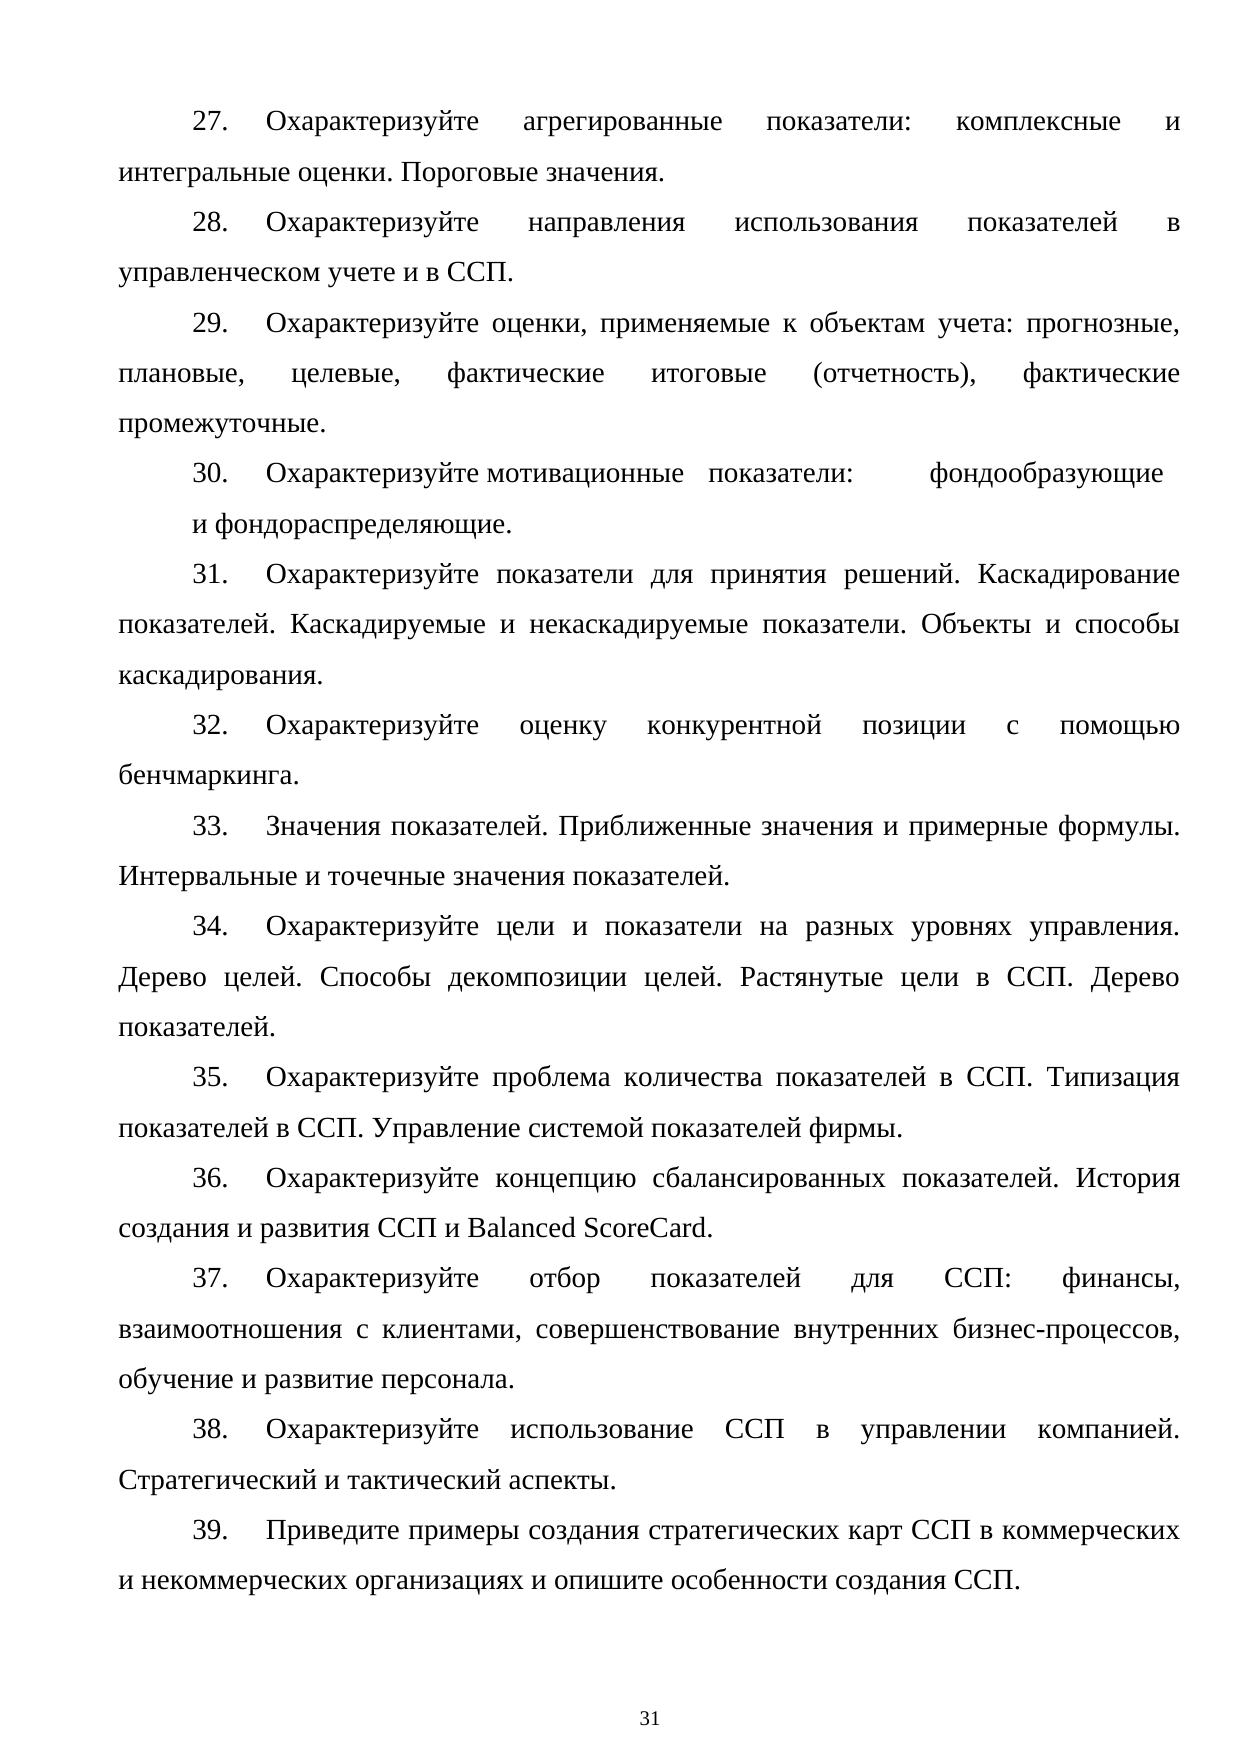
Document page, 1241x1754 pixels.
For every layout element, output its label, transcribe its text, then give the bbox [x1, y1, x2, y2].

list Охарактеризуйте отбор показателей для ССП: финансы, взаимоотношения с клиентами, совершенствование внутренних бизнес-процессов, обучение и развитие персонала. [118, 1261, 1181, 1395]
list Приведите примеры создания стратегических карт ССП в коммерческих и некоммерческих организациях и опишите особенности создания ССП. [118, 1512, 1181, 1596]
list Охарактеризуйте оценки, применяемые к объектам учета: прогнозные, плановые, целевые, фактические итоговые (отчетность), фактические промежуточные. [118, 305, 1181, 439]
list Охарактеризуйте направления использования показателей в управленческом учете и в ССП. [118, 204, 1181, 288]
list Охарактеризуйте мотивационные показатели: фондообразующие и фондораспределяющие. [118, 456, 1181, 539]
list Охарактеризуйте агрегированные показатели: комплексные и интегральные оценки. Пороговые значения. [118, 103, 1181, 187]
list Охарактеризуйте использование ССП в управлении компанией. Стратегический и тактический аспекты. [118, 1412, 1181, 1495]
list Охарактеризуйте цели и показатели на разных уровнях управления. Дерево целей. Способы декомпозиции целей. Растянутые цели в ССП. Дерево показателей. [118, 908, 1181, 1043]
list Охарактеризуйте показатели для принятия решений. Каскадирование показателей. Каскадируемые и некаскадируемые показатели. Объекты и способы каскадирования. [118, 556, 1181, 690]
list Значения показателей. Приближенные значения и примерные формулы. Интервальные и точечные значения показателей. [118, 808, 1181, 892]
list Охарактеризуйте оценку конкурентной позиции с помощью бенчмаркинга. [118, 707, 1181, 791]
list Охарактеризуйте проблема количества показателей в ССП. Типизация показателей в ССП. Управление системой показателей фирмы. [118, 1059, 1181, 1143]
list Охарактеризуйте концепцию сбалансированных показателей. История создания и развития ССП и Balanced ScoreCard. [118, 1160, 1181, 1244]
